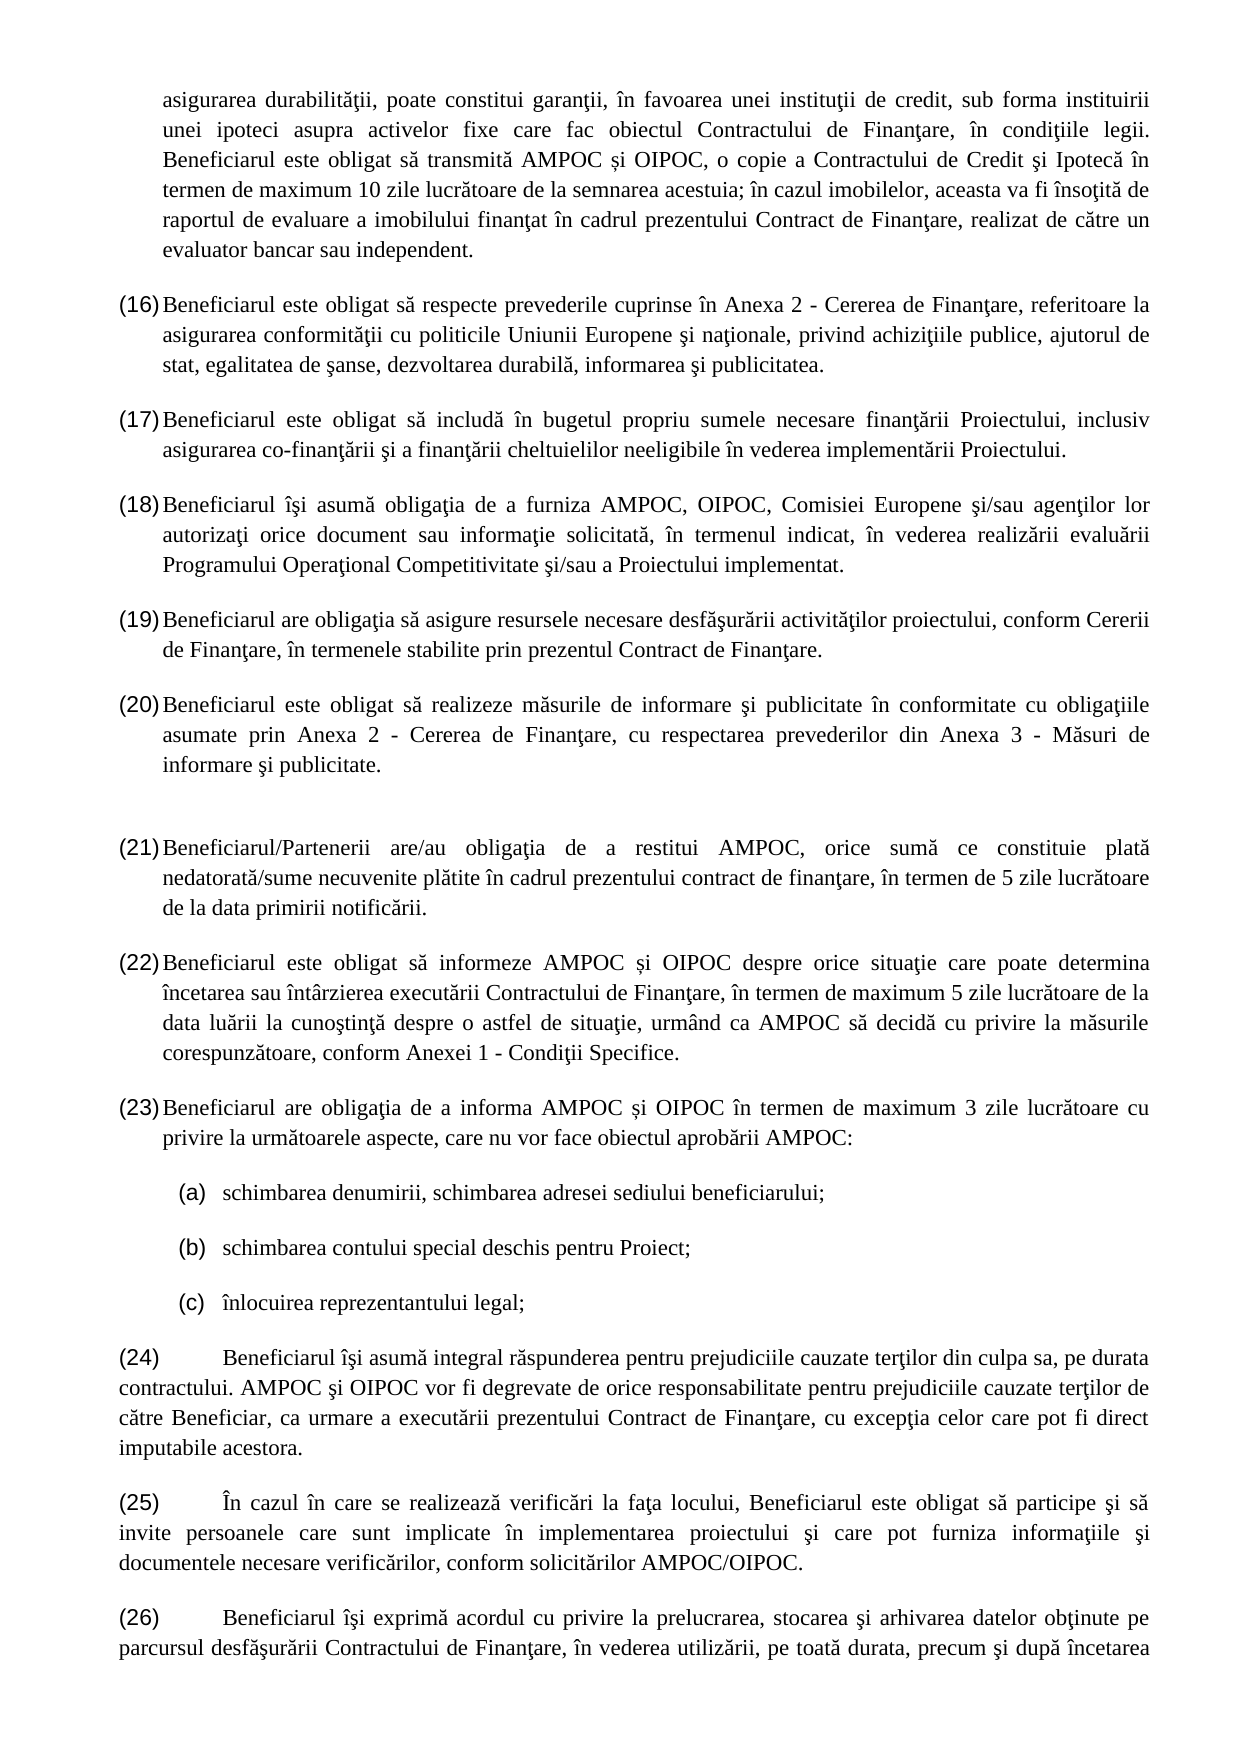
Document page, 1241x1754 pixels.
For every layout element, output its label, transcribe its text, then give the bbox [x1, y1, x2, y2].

list Beneficiarul îşi asumă obligaţia de a furniza AMPOC, OIPOC, Comisiei Europene şi/sau agenţilor lor autorizaţi orice document sau informaţie solicitată, în termenul indicat, în vederea realizării evaluării Programului Operaţional Competitivitate şi/sau a Proiectului implementat. [119, 489, 1152, 579]
list Beneficiarul are obligaţia să asigure resursele necesare desfăşurării activităţilor proiectului, conform Cererii de Finanţare, în termenele stabilite prin prezentul Contract de Finanţare. [119, 604, 1152, 664]
list schimbarea contului special deschis pentru Proiect; [178, 1231, 1152, 1261]
list Beneficiarul este obligat să informeze AMPOC și OIPOC despre orice situaţie care poate determina încetarea sau întârzierea executării Contractului de Finanţare, în termen de maximum 5 zile lucrătoare de la data luării la cunoştinţă despre o astfel de situaţie, urmând ca AMPOC să decidă cu privire la măsurile corespunzătoare, conform Anexei 1 - Condiţii Specifice. [119, 946, 1152, 1066]
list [119, 1601, 1152, 1661]
list Beneficiarul are obligaţia de a informa AMPOC și OIPOC în termen de maximum 3 zile lucrătoare cu privire la următoarele aspecte, care nu vor face obiectul aprobării AMPOC: [119, 1091, 1152, 1151]
list Beneficiarul este obligat să includă în bugetul propriu sumele necesare finanţării Proiectului, inclusiv asigurarea co-finanţării şi a finanţării cheltuielilor neeligibile în vederea implementării Proiectului. [119, 404, 1152, 464]
list Beneficiarul/Partenerii are/au obligaţia de a restitui AMPOC, orice sumă ce constituie plată nedatorată/sume necuvenite plătite în cadrul prezentului contract de finanţare, în termen de 5 zile lucrătoare de la data primirii notificării. [119, 831, 1152, 921]
list În cazul în care se realizează verificări la faţa locului, Beneficiarul este obligat să participe şi să invite persoanele care sunt implicate în implementarea proiectului şi care pot furniza informaţiile şi documentele necesare verificărilor, conform solicitărilor AMPOC/OIPOC. [119, 1486, 1152, 1576]
list Beneficiarul îşi asumă integral răspunderea pentru prejudiciile cauzate terţilor din culpa sa, pe durata contractului. AMPOC şi OIPOC vor fi degrevate de orice responsabilitate pentru prejudiciile cauzate terţilor de către Beneficiar, ca urmare a executării prezentului Contract de Finanţare, cu excepţia celor care pot fi direct imputabile acestora. [119, 1341, 1152, 1461]
list înlocuirea reprezentantului legal; [178, 1286, 1152, 1316]
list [119, 84, 1152, 264]
list Beneficiarul este obligat să realizeze măsurile de informare şi publicitate în conformitate cu obligaţiile asumate prin Anexa 2 - Cererea de Finanţare, cu respectarea prevederilor din Anexa 3 - Măsuri de informare şi publicitate. [119, 689, 1152, 779]
list Beneficiarul este obligat să respecte prevederile cuprinse în Anexa 2 - Cererea de Finanţare, referitoare la asigurarea conformităţii cu politicile Uniunii Europene şi naţionale, privind achiziţiile publice, ajutorul de stat, egalitatea de şanse, dezvoltarea durabilă, informarea şi publicitatea. [119, 289, 1152, 379]
list schimbarea denumirii, schimbarea adresei sediului beneficiarului; [178, 1176, 1152, 1206]
